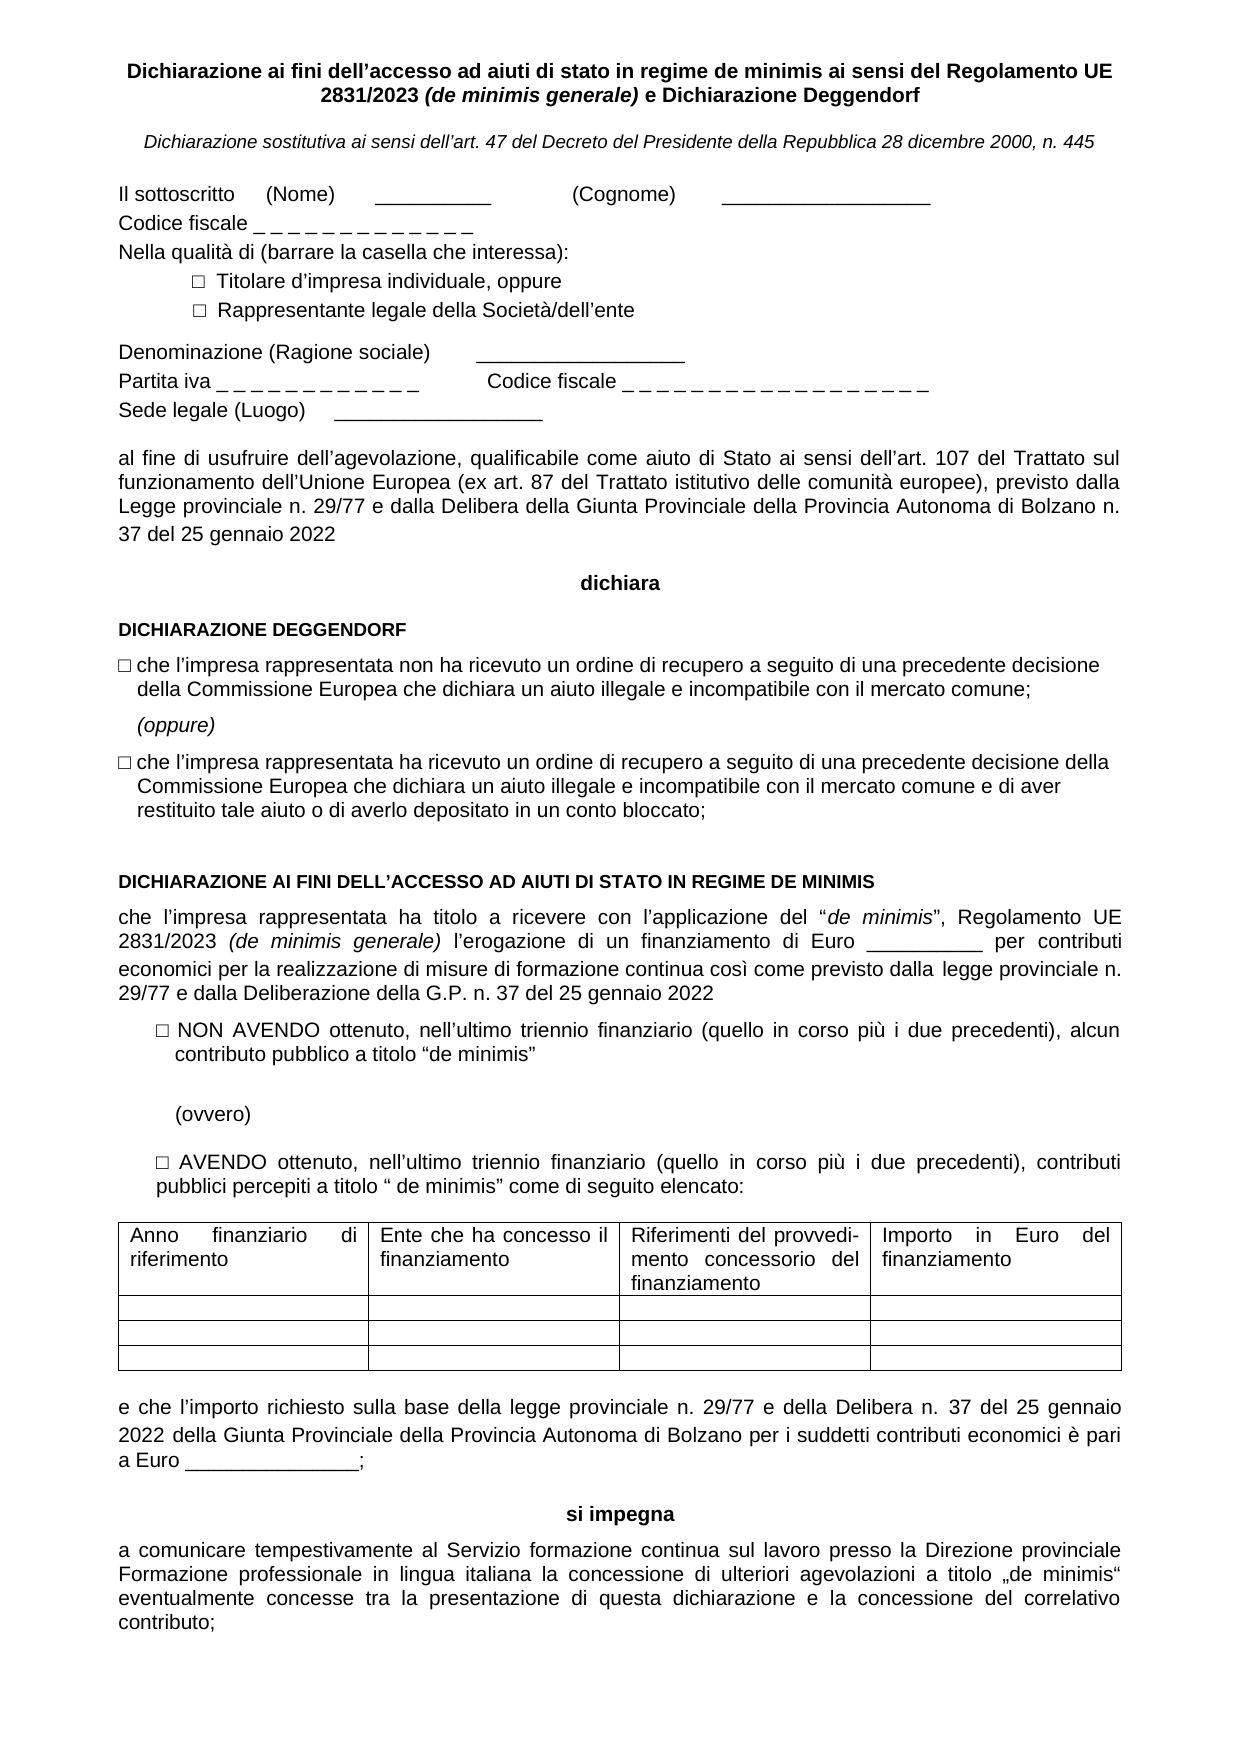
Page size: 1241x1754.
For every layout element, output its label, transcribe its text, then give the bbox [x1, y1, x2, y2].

text □ che l’impresa rappresentata ha ricevuto un ordine di recupero a seguito di una precedente decisione della Commissione Europea che dichiara un aiuto illegale e incompatibile con il mercato comune e di aver restituito tale aiuto o di averlo depositato in un conto bloccato; [118, 750, 1122, 822]
text Codice fiscale _ _ _ _ _ _ _ _ _ _ _ _ _ [118, 206, 1122, 235]
table_cell [620, 1296, 870, 1320]
text (oppure) [118, 713, 1122, 737]
text e che l’importo richiesto sulla base della legge provinciale n. 29/77 e della Delibera n. 37 del 25 gennaio 2022 della Giunta Provinciale della Provincia Autonoma di Bolzano per i suddetti contributi economici è pari a Euro _______________; [118, 1395, 1122, 1471]
table_cell [871, 1296, 1121, 1320]
text al fine di usufruire dell’agevolazione, qualificabile come aiuto di Stato ai sensi dell’art. 107 del Trattato sul funzionamento dell’Unione Europea (ex art. 87 del Trattato istitutivo delle comunità europee), previsto dalla Legge provinciale n. 29/77 e dalla Delibera della Giunta Provinciale della Provincia Autonoma di Bolzano n. 37 del 25 gennaio 2022 [118, 446, 1122, 547]
table_cell [119, 1321, 368, 1345]
table_cell [119, 1296, 368, 1320]
text Partita iva _ _ _ _ _ _ _ _ _ _ _ _ Codice fiscale _ _ _ _ _ _ _ _ _ _ _ _ _ _ _ _ _ _ [118, 364, 1122, 393]
text si impegna [118, 1502, 1122, 1526]
text a comunicare tempestivamente al Servizio formazione continua sul lavoro presso la Direzione provinciale Formazione professionale in lingua italiana la concessione di ulteriori agevolazioni a titolo „de minimis“ eventualmente concesse tra la presentazione di questa dichiarazione e la concessione del correlativo contributo; [118, 1538, 1122, 1634]
text Dichiarazione sostitutiva ai sensi dell’art. 47 del Decreto del Presidente della Repubblica 28 dicembre 2000, n. 445 [118, 131, 1122, 152]
text □ Rappresentante legale della Società/dell’ente [193, 293, 1122, 322]
table_header Ente che ha concesso il finanziamento [369, 1223, 619, 1295]
text DICHIARAZIONE AI FINI DELL’ACCESSO AD AIUTI DI STATO IN REGIME DE MINIMIS [118, 871, 1122, 892]
table_cell [620, 1346, 870, 1370]
text Nella qualità di (barrare la casella che interessa): [118, 235, 1122, 264]
text □ Titolare d’impresa individuale, oppure [118, 264, 1122, 293]
text Il sottoscritto (Nome) __________ (Cognome) __________________ [118, 176, 1122, 206]
text □ che l’impresa rappresentata non ha ricevuto un ordine di recupero a seguito di una precedente decisione della Commissione Europea che dichiara un aiuto illegale e incompatibile con il mercato comune; [118, 653, 1122, 701]
table_header Importo in Euro del finanziamento [871, 1223, 1121, 1295]
table_cell [620, 1321, 870, 1345]
table_header Riferimenti del provvedi-mento concessorio del finanziamento [620, 1223, 870, 1295]
text Sede legale (Luogo) __________________ [118, 393, 1122, 422]
text (ovvero) [175, 1102, 1122, 1126]
text che l’impresa rappresentata ha titolo a ricevere con l’applicazione del “de minimis”, Regolamento UE 2831/2023 (de minimis generale) l’erogazione di un finanziamento di Euro __________ per contributi economici per la realizzazione di misure di formazione continua così come previsto dalla legge provinciale n. 29/77 e dalla Deliberazione della G.P. n. 37 del 25 gennaio 2022 [118, 904, 1122, 1005]
table_cell [119, 1346, 368, 1370]
table_cell [369, 1321, 619, 1345]
text DICHIARAZIONE DEGGENDORF [118, 619, 1122, 640]
table_cell [871, 1346, 1121, 1370]
text □ AVENDO ottenuto, nell’ultimo triennio finanziario (quello in corso più i due precedenti), contributi pubblici percepiti a titolo “ de minimis” come di seguito elencato: [156, 1150, 1122, 1198]
text dichiara [118, 571, 1122, 595]
table_cell [871, 1321, 1121, 1345]
text Dichiarazione ai fini dell’accesso ad aiuti di stato in regime de minimis ai sensi del Regolamento UE 2831/2023 (de minimis generale) e Dichiarazione Deggendorf [118, 59, 1122, 107]
table_cell [369, 1296, 619, 1320]
text Denominazione (Ragione sociale) __________________ [118, 335, 1122, 364]
table_header Anno finanziario di riferimento [119, 1223, 368, 1295]
table_cell [369, 1346, 619, 1370]
text □ NON AVENDO ottenuto, nell’ultimo triennio finanziario (quello in corso più i due precedenti), alcun contributo pubblico a titolo “de minimis” [156, 1018, 1122, 1066]
